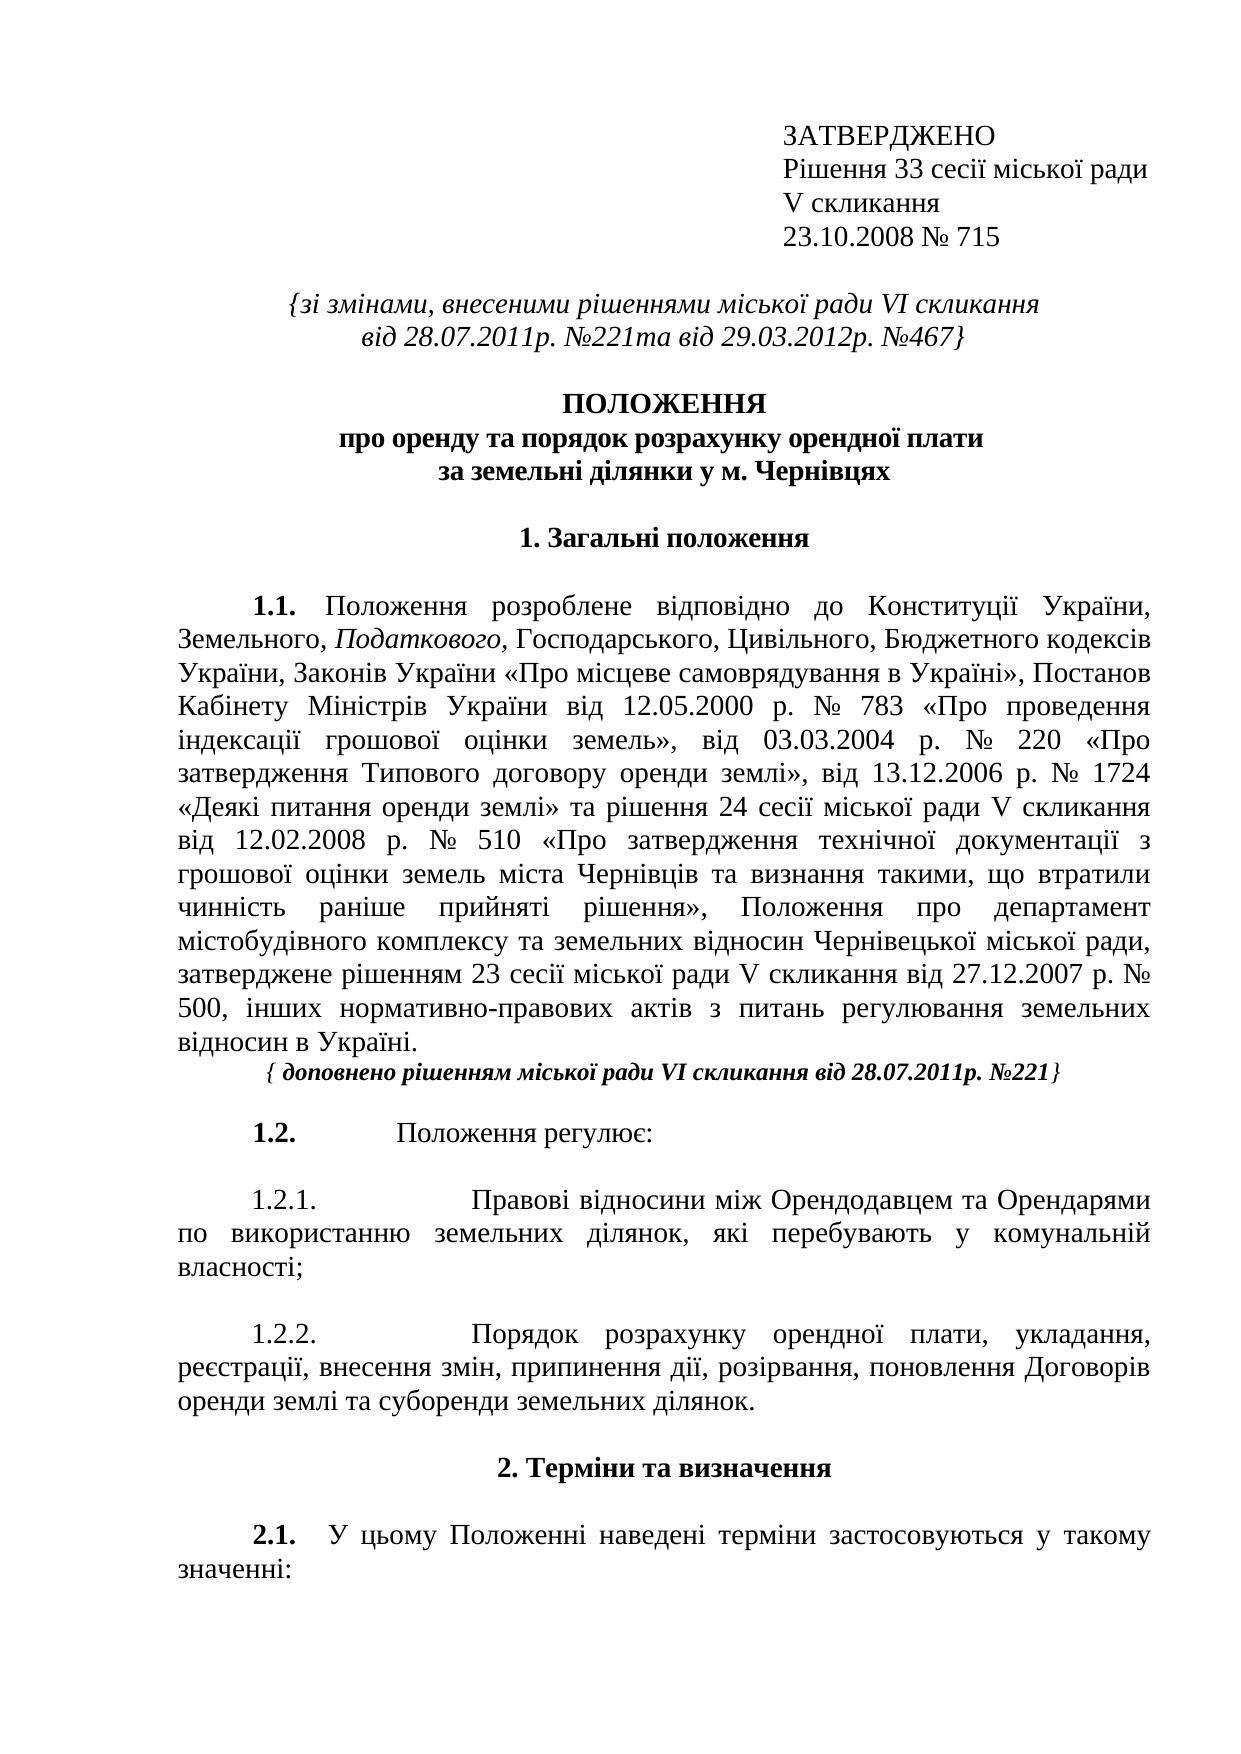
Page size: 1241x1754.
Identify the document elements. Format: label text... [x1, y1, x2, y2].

list Положення розроблене відповідно до Конституції України, Земельного, Податкового, Господарського, Цивільного, Бюджетного кодексів України, Законів України «Про місцеве самоврядування в Україні», Постанов Кабінету Міністрів України від 12.05.2000 р. № 783 «Про проведення індексації грошової оцінки земель», від 03.03.2004 р. № 220 «Про затвердження Типового договору оренди землі», від 13.12.2006 р. № 1724 «Деякі питання оренди землі» та рішення 24 сесії міської ради V скликання від 12.02.2008 р. № 510 «Про затвердження технічної документації з грошової оцінки земель міста Чернівців та визнання такими, що втратили чинність раніше прийняті рішення», Положення про департамент містобудівного комплексу та земельних відносин Чернівецької міської ради, затверджене рішенням 23 сесії міської ради V скликання від 27.12.2007 р. № 500, інших нормативно-правових актів з питань регулювання земельних відносин в Україні. [177, 588, 1152, 1057]
text ПОЛОЖЕННЯ [177, 386, 1152, 420]
text 23.10.2008 № 715 [783, 219, 1152, 252]
text 1. Загальні положення [177, 521, 1152, 554]
list Положення регулює: [177, 1115, 1152, 1148]
text від 28.07.2011р. №221та від 29.03.2012р. №467} [177, 319, 1152, 353]
text Рішення 33 сесії міської ради [783, 152, 1152, 185]
text {зі змінами, внесеними рішеннями міської ради VІ скликання [177, 286, 1152, 319]
list У цьому Положенні наведені терміни застосовуються у такому значенні: [177, 1517, 1152, 1584]
text про оренду та порядок розрахунку орендної плати за земельні ділянки у м. Чернівцях [177, 420, 1152, 487]
text 2. Терміни та визначення [177, 1450, 1152, 1484]
text V скликання [783, 185, 1152, 219]
list Правові відносини між Орендодавцем та Орендарями по використанню земельних ділянок, які перебувають у комунальній власності; [177, 1182, 1152, 1282]
text { доповнено рішенням міської ради VІ скликання від 28.07.2011р. №221} [177, 1057, 1152, 1086]
text ЗАТВЕРДЖЕНО [783, 118, 1152, 152]
list Порядок розрахунку орендної плати, укладання, реєстрації, внесення змін, припинення дії, розірвання, поновлення Договорів оренди землі та суборенди земельних ділянок. [177, 1316, 1152, 1417]
